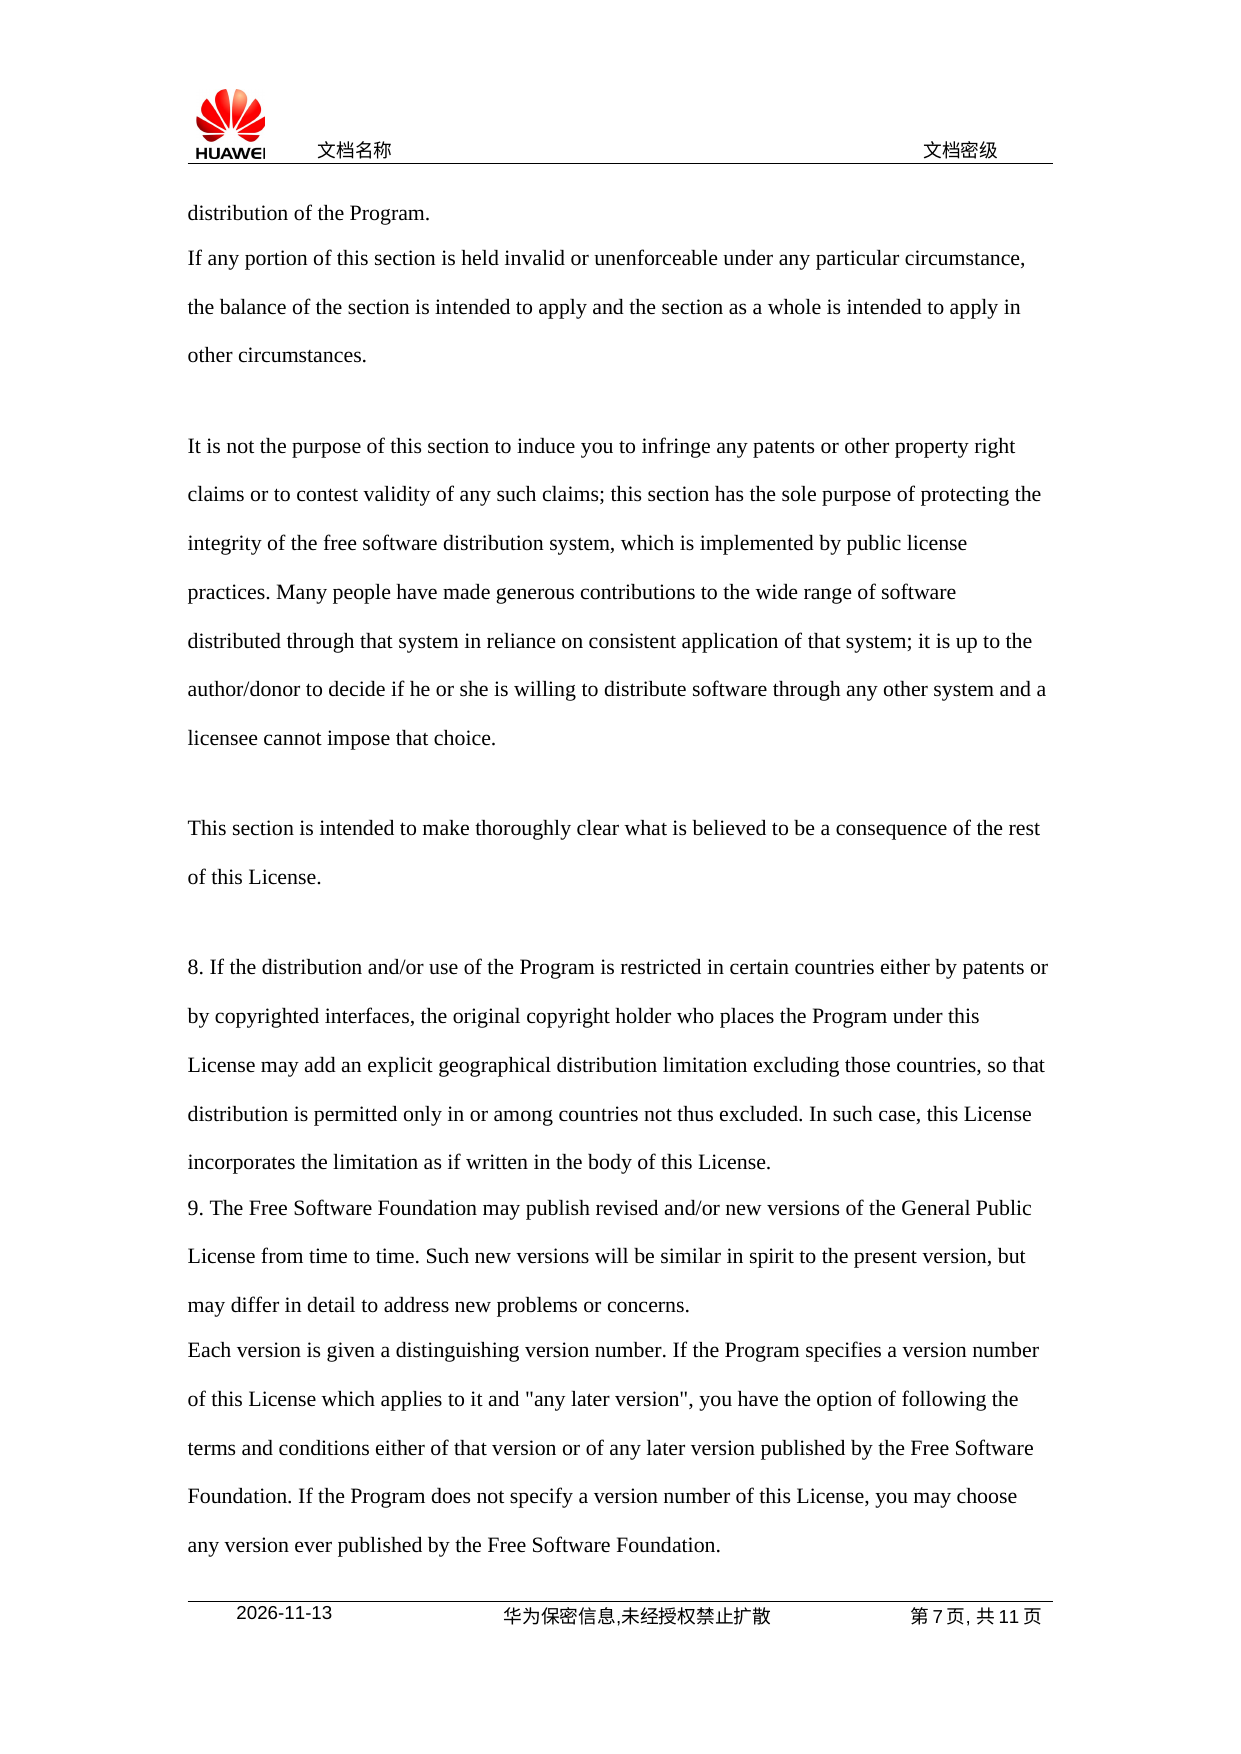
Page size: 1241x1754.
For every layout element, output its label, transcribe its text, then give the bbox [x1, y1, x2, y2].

text It is not the purpose of this section to induce you to infringe any patents or other property right claims or to contest validity of any such claims; this section has the sole purpose of protecting the integrity of the free software distribution system, which is implemented by public license practices. Many people have made generous contributions to the wide range of software distributed through that system in reliance on consistent application of that system; it is up to the author/donor to decide if he or she is willing to distribute software through any other system and a licensee cannot impose that choice. [187, 429, 1053, 754]
text This section is intended to make thoroughly clear what is believed to be a consequence of the rest of this License. [187, 812, 1053, 893]
text 9. The Free Software Foundation may publish revised and/or new versions of the General Public License from time to time. Such new versions will be similar in spirit to the present version, but may differ in detail to address new problems or concerns. [187, 1191, 1053, 1321]
text Each version is given a distinguishing version number. If the Program specifies a version number of this License which applies to it and "any later version", you have the option of following the terms and conditions either of that version or of any later version published by the Free Software Foundation. If the Program does not specify a version number of this License, you may choose any version ever published by the Free Software Foundation. [187, 1333, 1053, 1561]
picture [196, 89, 265, 159]
text 8. If the distribution and/or use of the Program is restricted in certain countries either by patents or by copyrighted interfaces, the original copyright holder who places the Program under this License may add an explicit geographical distribution limitation excluding those countries, so that distribution is permitted only in or among countries not thus excluded. In such case, this License incorporates the limitation as if written in the body of this License. [187, 951, 1053, 1178]
text If any portion of this section is held invalid or unenforceable under any particular circumstance, the balance of the section is intended to apply and the section as a whole is intended to apply in other circumstances. [187, 241, 1053, 371]
